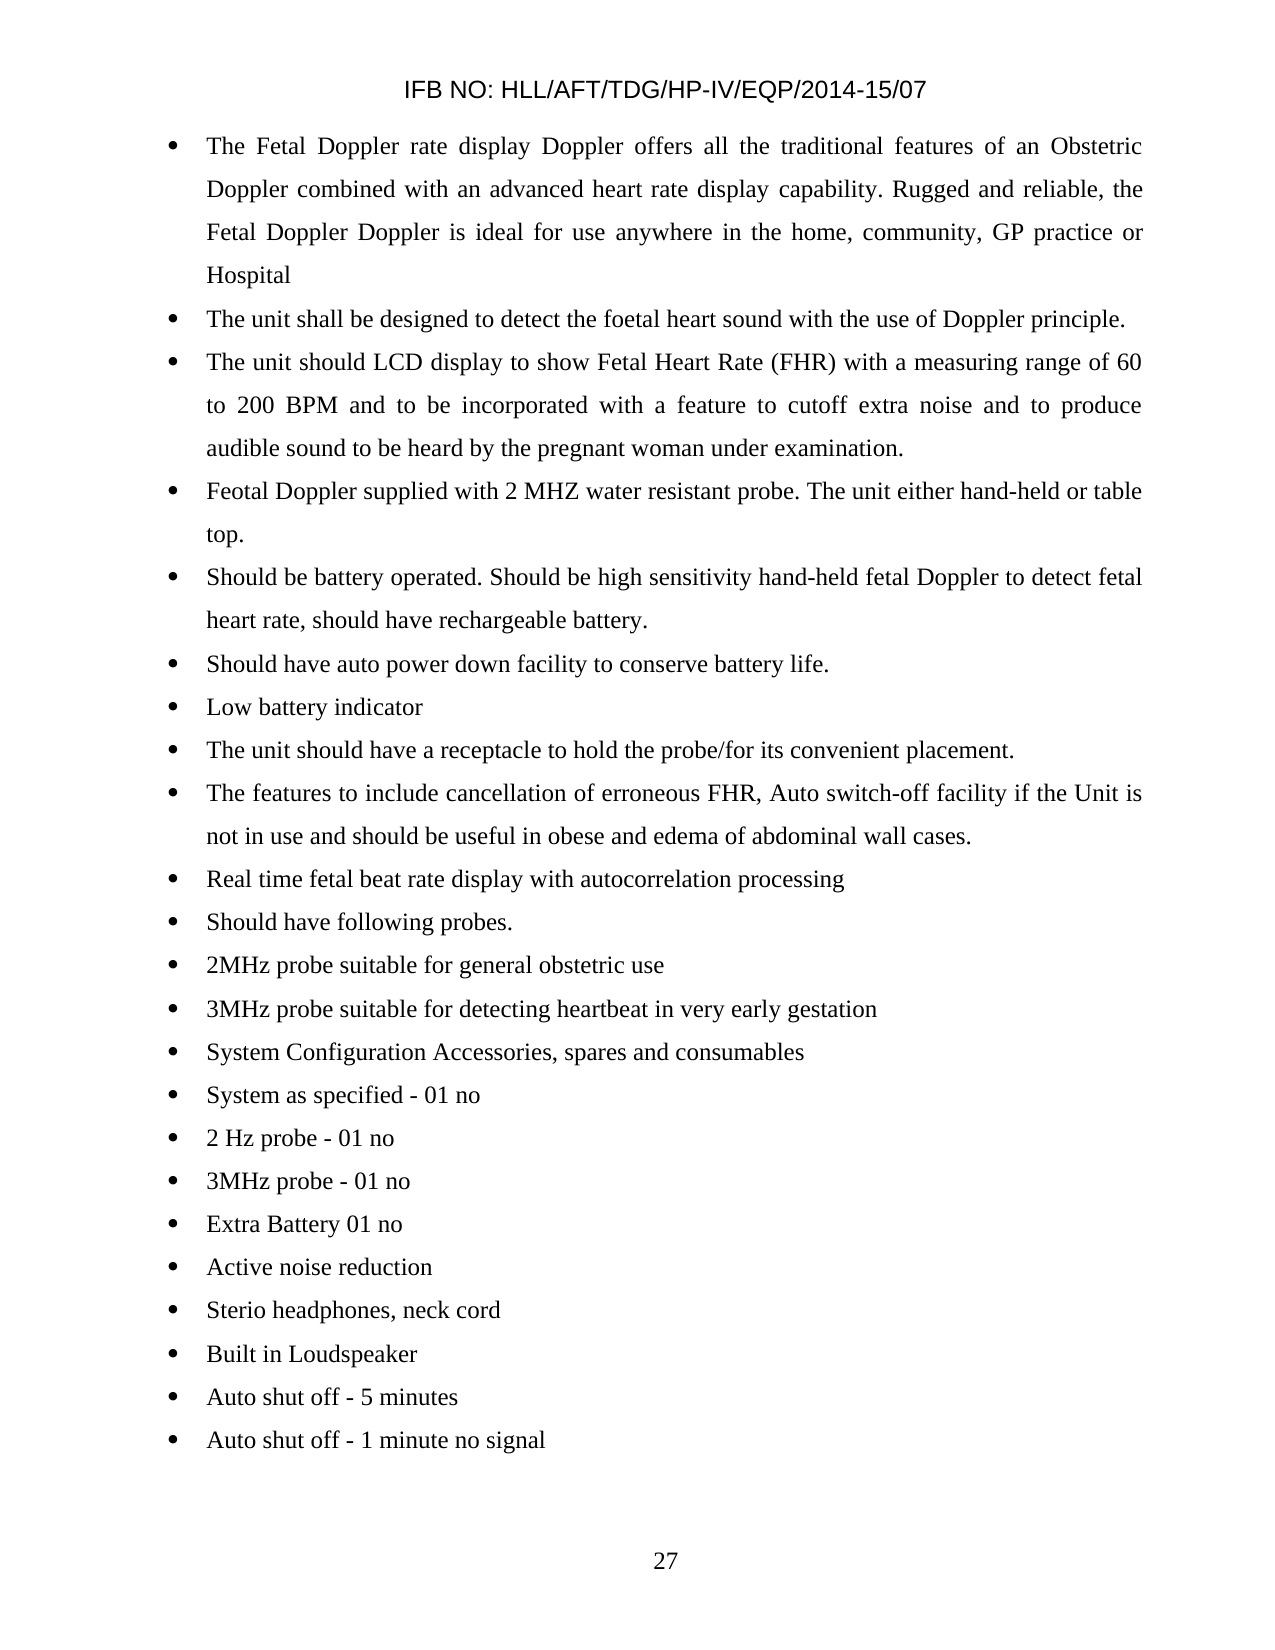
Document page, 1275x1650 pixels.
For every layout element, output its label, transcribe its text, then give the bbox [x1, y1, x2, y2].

list 2 Hz probe - 01 no [169, 1123, 1200, 1152]
list The unit should have a receptacle to hold the probe/for its convenient placement. [169, 735, 1144, 764]
list Extra Battery 01 no [169, 1209, 1200, 1238]
list Feotal Doppler supplied with 2 MHZ water resistant probe. The unit either hand-held or table top. [169, 476, 1144, 548]
list The unit shall be designed to detect the foetal heart sound with the use of Doppler principle. [169, 304, 1144, 332]
list The Fetal Doppler rate display Doppler offers all the traditional features of an Obstetric Doppler combined with an advanced heart rate display capability. Rugged and reliable, the Fetal Doppler Doppler is ideal for use anywhere in the home, community, GP practice or Hospital [169, 131, 1144, 289]
list Sterio headphones, neck cord [169, 1296, 1200, 1324]
list Should have following probes. [169, 907, 1144, 936]
list Built in Loudspeaker [169, 1339, 1200, 1367]
list Auto shut off - 1 minute no signal [169, 1425, 1200, 1454]
list System as specified - 01 no [169, 1080, 1200, 1109]
list Should have auto power down facility to conserve battery life. [169, 649, 1144, 677]
list 3MHz probe - 01 no [169, 1166, 1200, 1195]
list Should be battery operated. Should be high sensitivity hand-held fetal Doppler to detect fetal heart rate, should have rechargeable battery. [169, 562, 1144, 634]
list System Configuration Accessories, spares and consumables [169, 1037, 1200, 1066]
list Auto shut off - 5 minutes [169, 1382, 1200, 1411]
list The unit should LCD display to show Fetal Heart Rate (FHR) with a measuring range of 60 to 200 BPM and to be incorporated with a feature to cutoff extra noise and to produce audible sound to be heard by the pregnant woman under examination. [169, 347, 1144, 462]
list 3MHz probe suitable for detecting heartbeat in very early gestation [169, 994, 1144, 1022]
list Real time fetal beat rate display with autocorrelation processing [169, 864, 1144, 893]
list 2MHz probe suitable for general obstetric use [169, 951, 1144, 979]
list The features to include cancellation of erroneous FHR, Auto switch-off facility if the Unit is not in use and should be useful in obese and edema of abdominal wall cases. [169, 778, 1144, 850]
list Active noise reduction [169, 1252, 1200, 1281]
list Low battery indicator [169, 692, 1144, 721]
